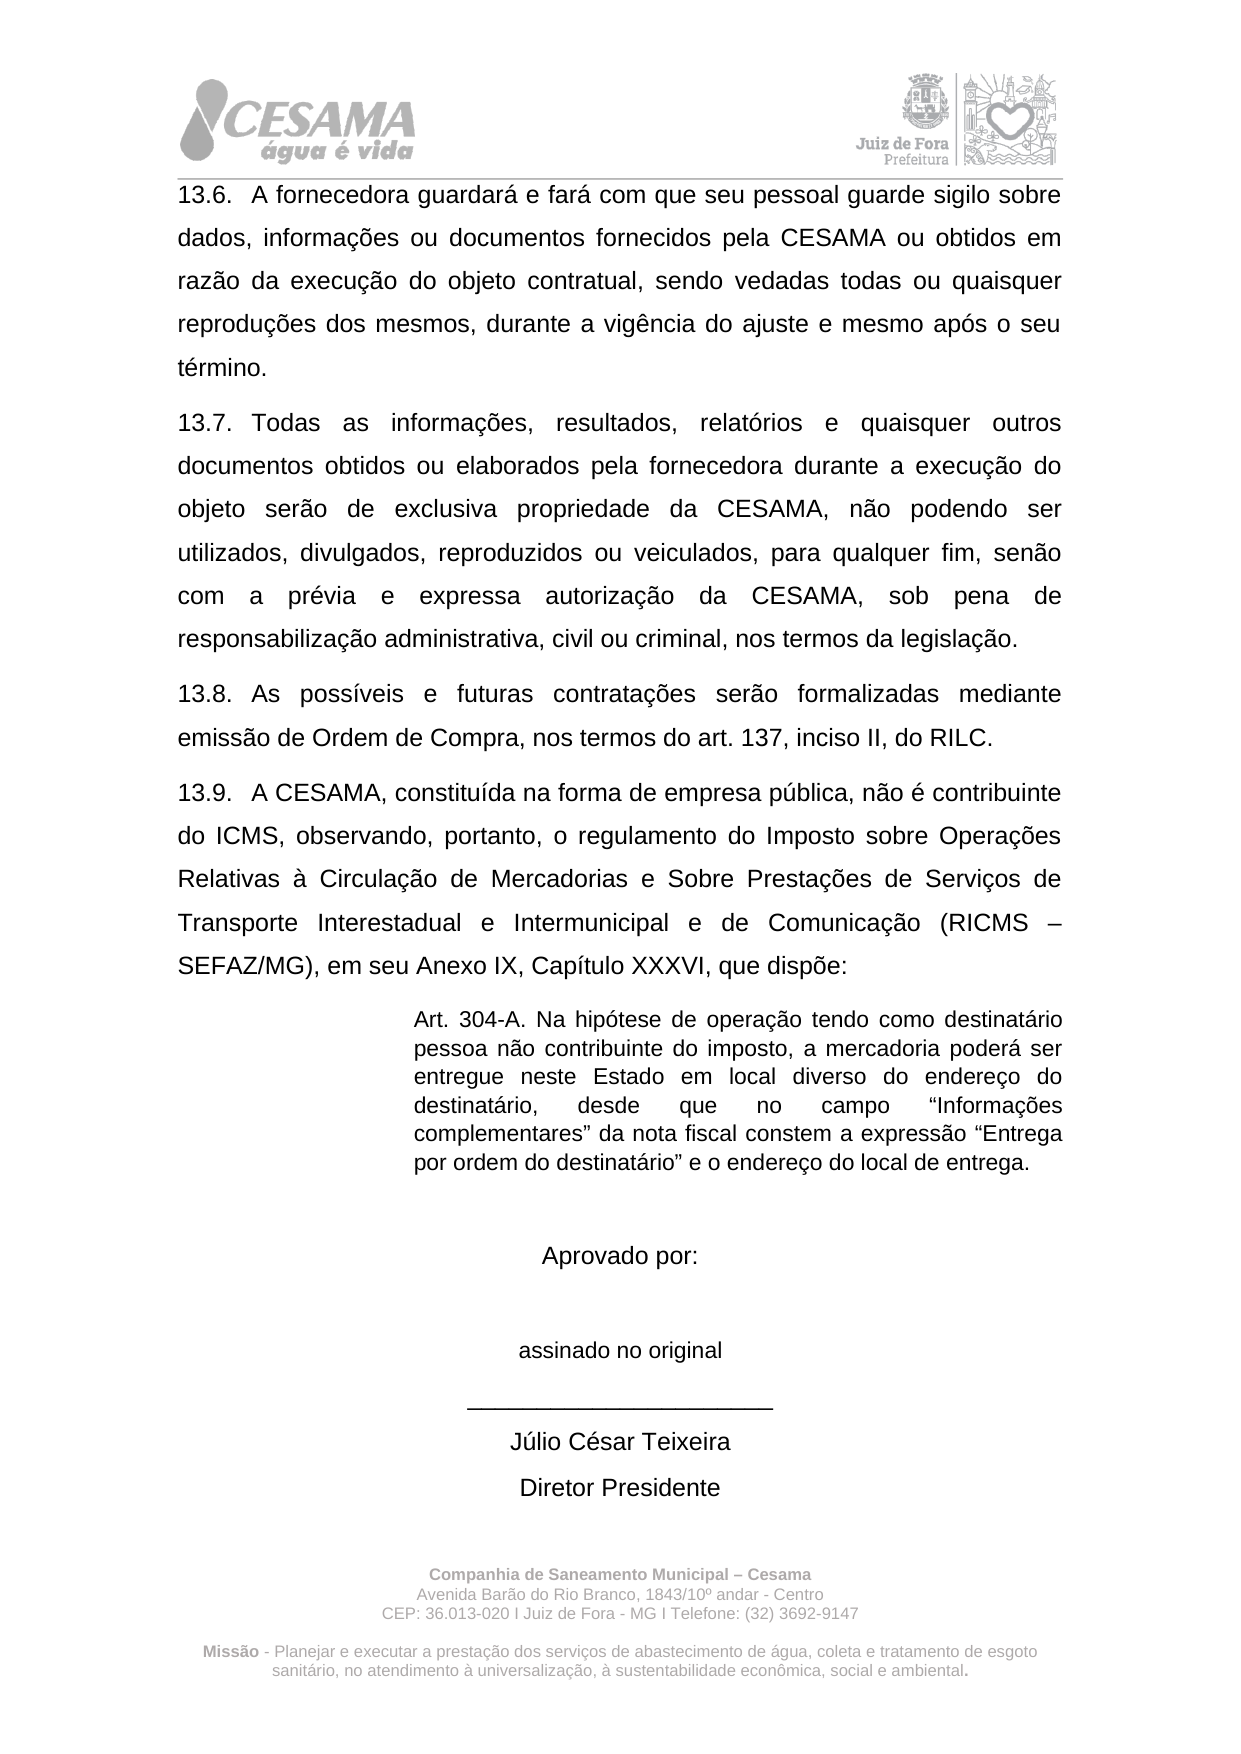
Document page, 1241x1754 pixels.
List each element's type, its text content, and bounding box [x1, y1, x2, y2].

text Júlio César Teixeira [177, 1427, 1063, 1456]
text Aprovado por: [177, 1241, 1063, 1270]
list A CESAMA, constituída na forma de empresa pública, não é contribuinte do ICMS, observando, portanto, o regulamento do Imposto sobre Operações Relativas à Circulação de Mercadorias e Sobre Prestações de Serviços de Transporte Interestadual e Intermunicipal e de Comunicação (RICMS – SEFAZ/MG), em seu Anexo IX, Capítulo XXXVI, que dispõe: [177, 778, 1063, 979]
picture [177, 73, 1064, 180]
list A fornecedora guardará e fará com que seu pessoal guarde sigilo sobre dados, informações ou documentos fornecidos pela CESAMA ou obtidos em razão da execução do objeto contratual, sendo vedadas todas ou quaisquer reproduções dos mesmos, durante a vigência do ajuste e mesmo após o seu término. [177, 180, 1063, 381]
list Todas as informações, resultados, relatórios e quaisquer outros documentos obtidos ou elaborados pela fornecedora durante a execução do objeto serão de exclusiva propriedade da CESAMA, não podendo ser utilizados, divulgados, reproduzidos ou veiculados, para qualquer fim, senão com a prévia e expressa autorização da CESAMA, sob pena de responsabilização administrativa, civil ou criminal, nos termos da legislação. [177, 408, 1063, 652]
text Diretor Presidente [177, 1473, 1063, 1501]
text assinado no original [177, 1337, 1063, 1363]
list As possíveis e futuras contratações serão formalizadas mediante emissão de Ordem de Compra, nos termos do art. 137, inciso II, do RILC. [177, 679, 1063, 751]
text Art. 304-A. Na hipótese de operação tendo como destinatário pessoa não contribuinte do imposto, a mercadoria poderá ser entregue neste Estado em local diverso do endereço do destinatário, desde que no campo “Informações complementares” da nota fiscal constem a expressão “Entrega por ordem do destinatário” e o endereço do local de entrega. [413, 1006, 1063, 1175]
text ______________________ [177, 1382, 1063, 1411]
